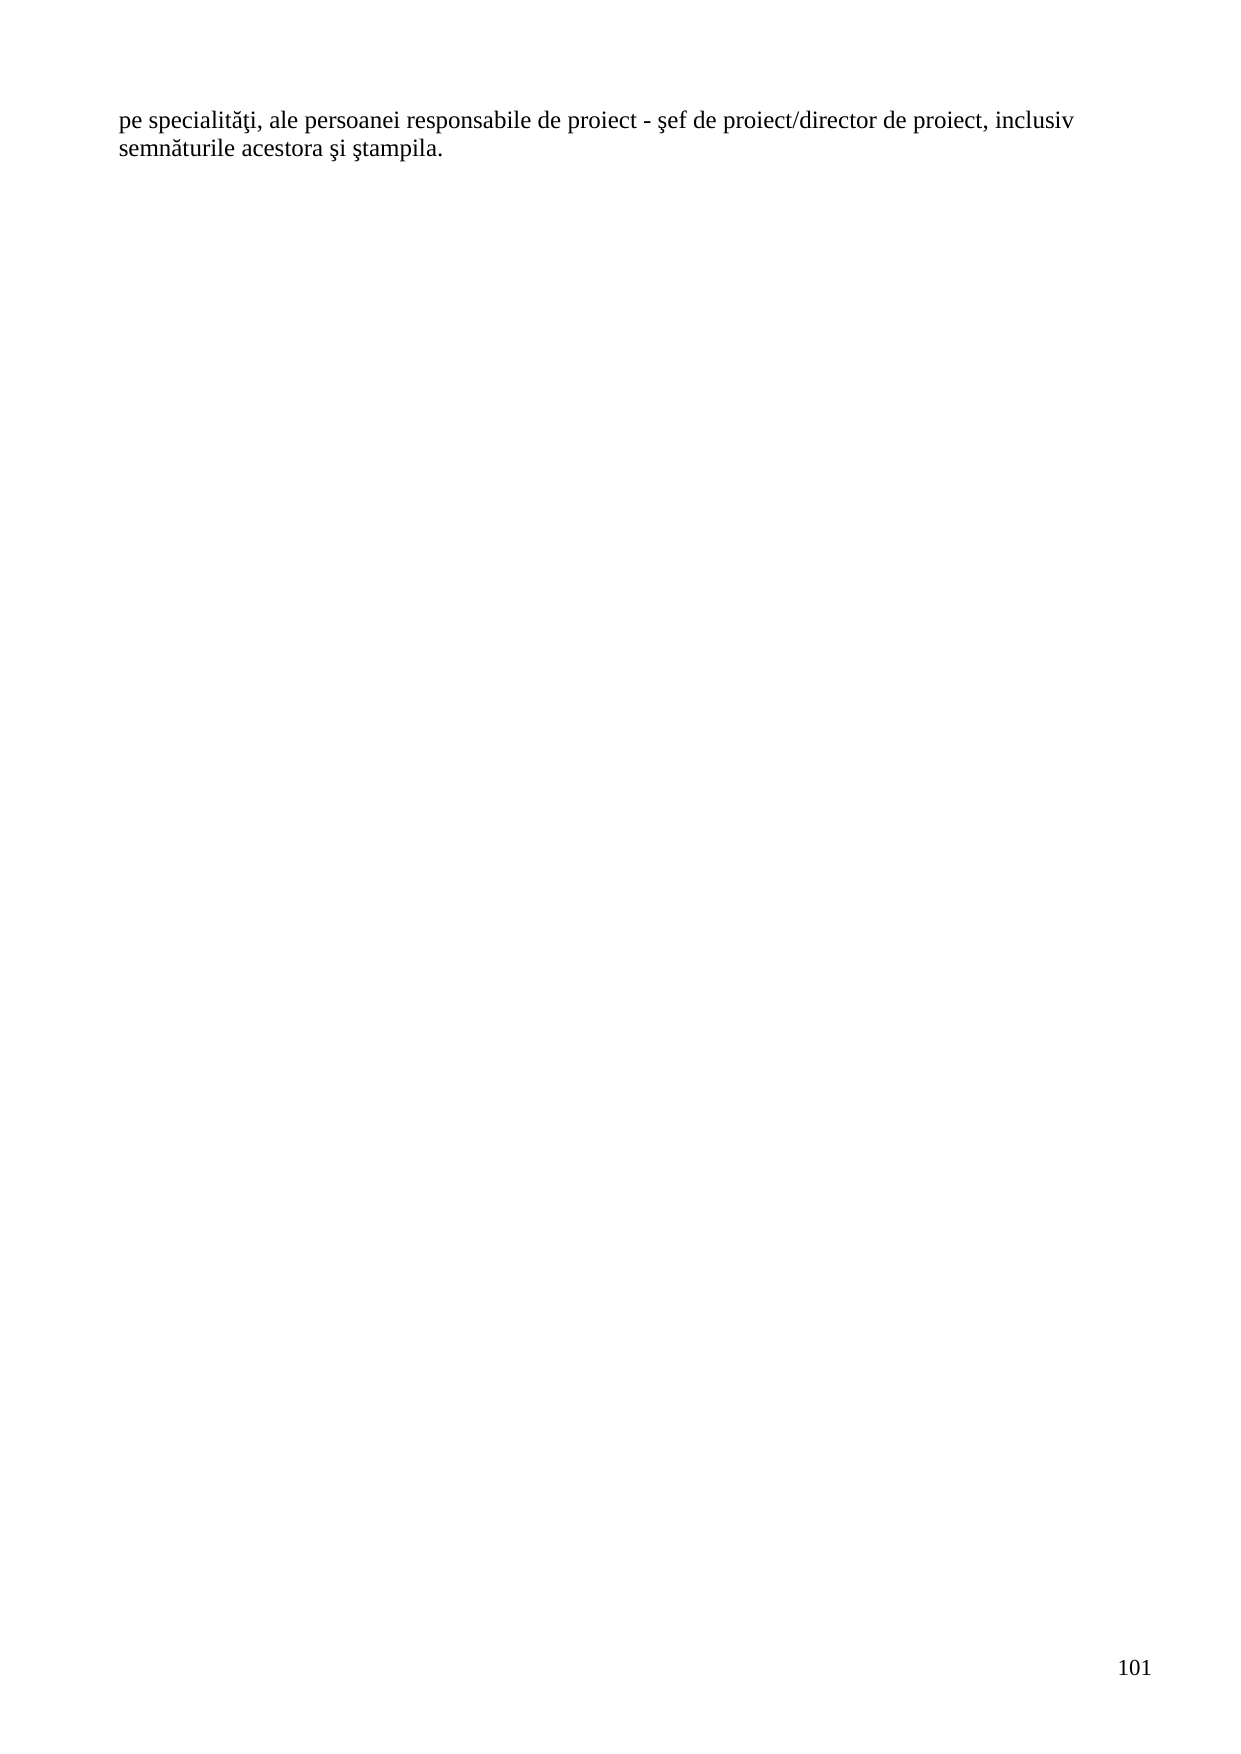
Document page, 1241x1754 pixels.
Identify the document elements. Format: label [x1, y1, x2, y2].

text [118, 105, 1152, 162]
